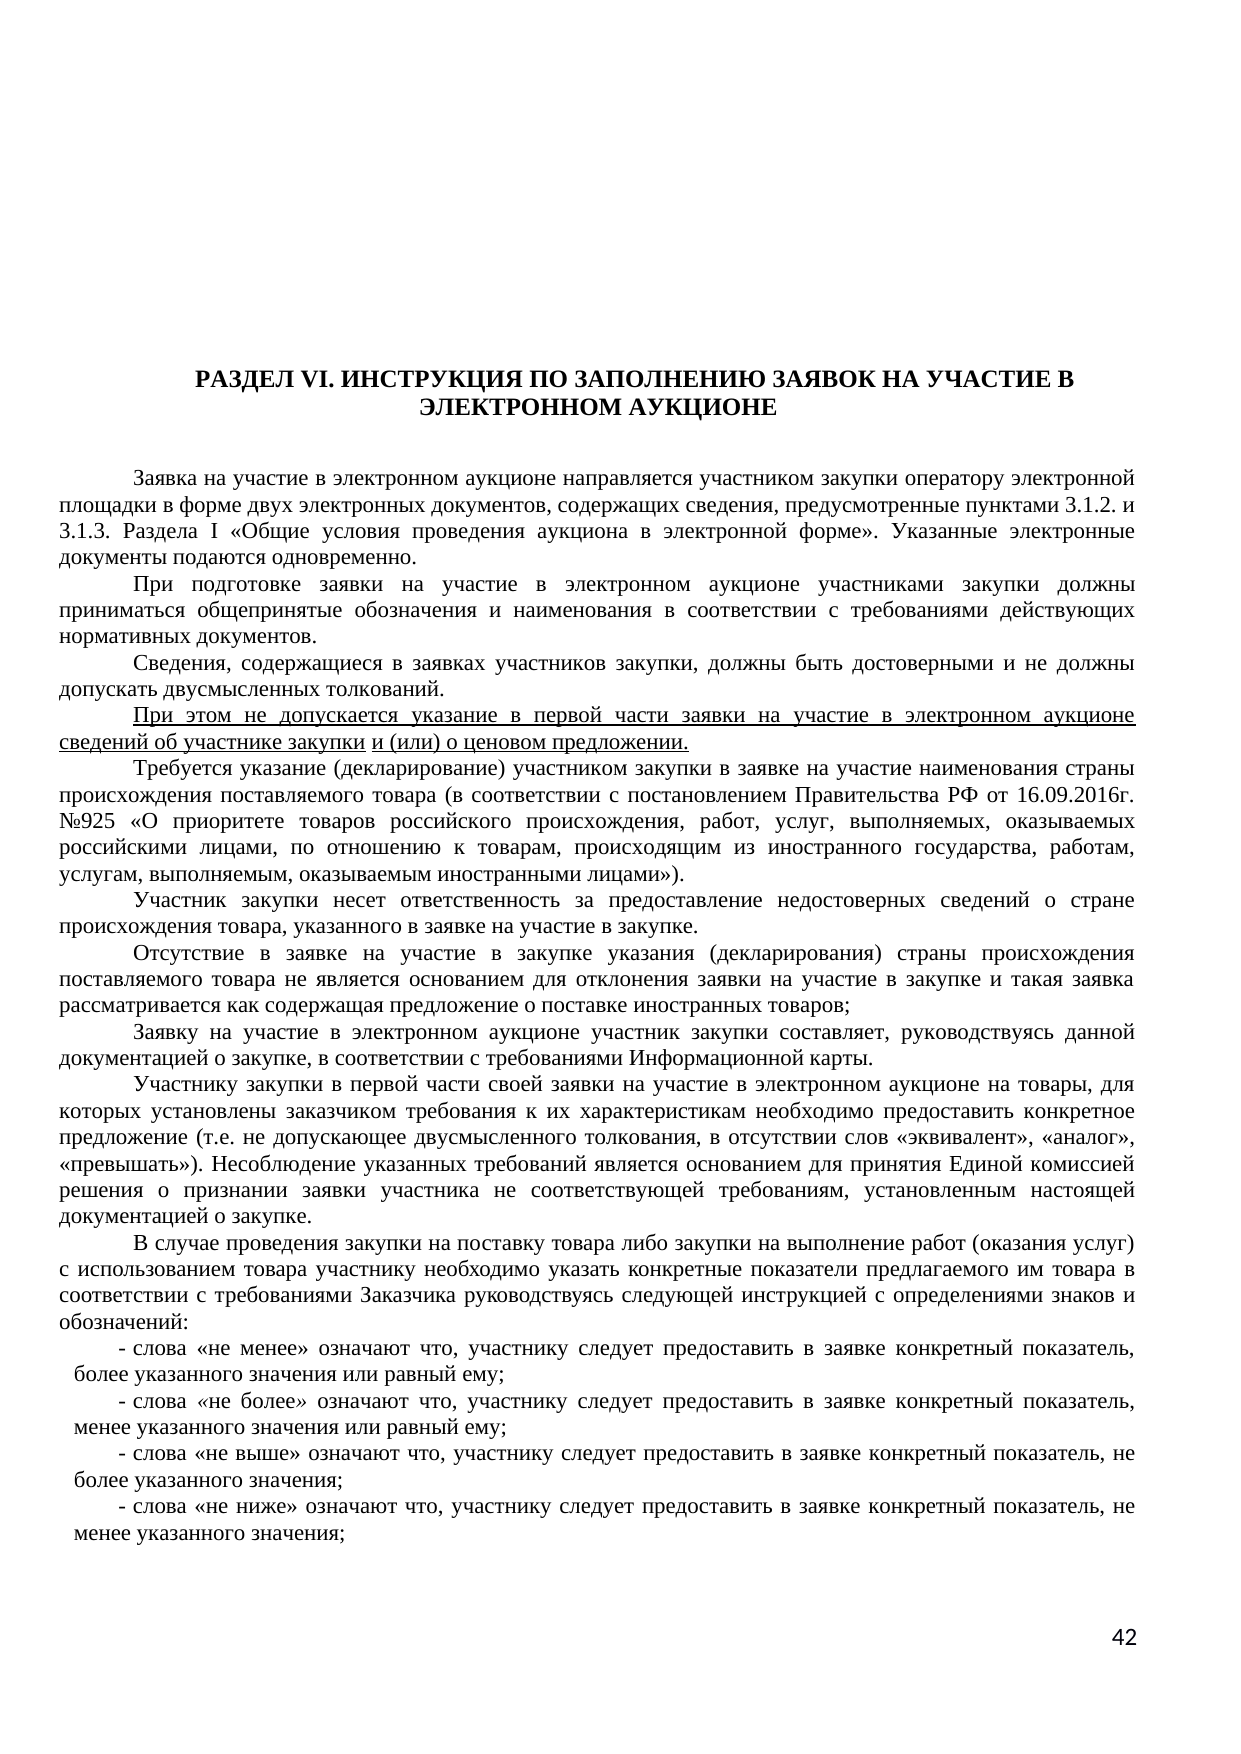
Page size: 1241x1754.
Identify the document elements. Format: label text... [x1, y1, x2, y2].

list слова «не выше» означают что, участнику следует предоставить в заявке конкретный показатель, не более указанного значения; [74, 1439, 1137, 1492]
text Требуется указание (декларирование) участником закупки в заявке на участие наименования страны происхождения поставляемого товара (в соответствии с постановлением Правительства РФ от 16.09.2016г. №925 «О приоритете товаров российского происхождения, работ, услуг, выполняемых, оказываемых российскими лицами, по отношению к товарам, происходящим из иностранного государства, работам, услугам, выполняемым, оказываемым иностранными лицами»). [59, 754, 1137, 886]
text В случае проведения закупки на поставку товара либо закупки на выполнение работ (оказания услуг) с использованием товара участнику необходимо указать конкретные показатели предлагаемого им товара в соответствии с требованиями Заказчика руководствуясь следующей инструкцией с определениями знаков и обозначений: [59, 1229, 1137, 1334]
text Участник закупки несет ответственность за предоставление недостоверных сведений о стране происхождения товара, указанного в заявке на участие в закупке. [59, 886, 1137, 939]
text Участнику закупки в первой части своей заявки на участие в электронном аукционе на товары, для которых установлены заказчиком требования к их характеристикам необходимо предоставить конкретное предложение (т.е. не допускающее двусмысленного толкования, в отсутствии слов «эквивалент», «аналог», «превышать»). Несоблюдение указанных требований является основанием для принятия Единой комиссией решения о признании заявки участника не соответствующей требованиям, установленным настоящей документацией о закупке. [59, 1071, 1137, 1229]
text При подготовке заявки на участие в электронном аукционе участниками закупки должны приниматься общепринятые обозначения и наименования в соответствии с требованиями действующих нормативных документов. [59, 570, 1137, 649]
text Заявку на участие в электронном аукционе участник закупки составляет, руководствуясь данной документацией о закупке, в соответствии с требованиями Информационной карты. [59, 1018, 1137, 1071]
list слова «не более» означают что, участнику следует предоставить в заявке конкретный показатель, менее указанного значения или равный ему; [74, 1387, 1137, 1439]
text РАЗДЕЛ VI. ИНСТРУКЦИЯ ПО ЗАПОЛНЕНИЮ ЗАЯВОК НА УЧАСТИЕ В ЭЛЕКТРОННОМ АУКЦИОНЕ [59, 364, 1137, 421]
list слова «не менее» означают что, участнику следует предоставить в заявке конкретный показатель, более указанного значения или равный ему; [74, 1334, 1137, 1387]
text Сведения, содержащиеся в заявках участников закупки, должны быть достоверными и не должны допускать двусмысленных толкований. [59, 649, 1137, 702]
text Отсутствие в заявке на участие в закупке указания (декларирования) страны происхождения поставляемого товара не является основанием для отклонения заявки на участие в закупке и такая заявка рассматривается как содержащая предложение о поставке иностранных товаров; [59, 939, 1137, 1018]
text Заявка на участие в электронном аукционе направляется участником закупки оператору электронной площадки в форме двух электронных документов, содержащих сведения, предусмотренные пунктами 3.1.2. и 3.1.3. Раздела I «Общие условия проведения аукциона в электронной форме». Указанные электронные документы подаются одновременно. [59, 464, 1137, 570]
text При этом не допускается указание в первой части заявки на участие в электронном аукционе сведений об участнике закупки и (или) о ценовом предложении. [59, 702, 1137, 754]
list слова «не ниже» означают что, участнику следует предоставить в заявке конкретный показатель, не менее указанного значения; [74, 1492, 1137, 1545]
